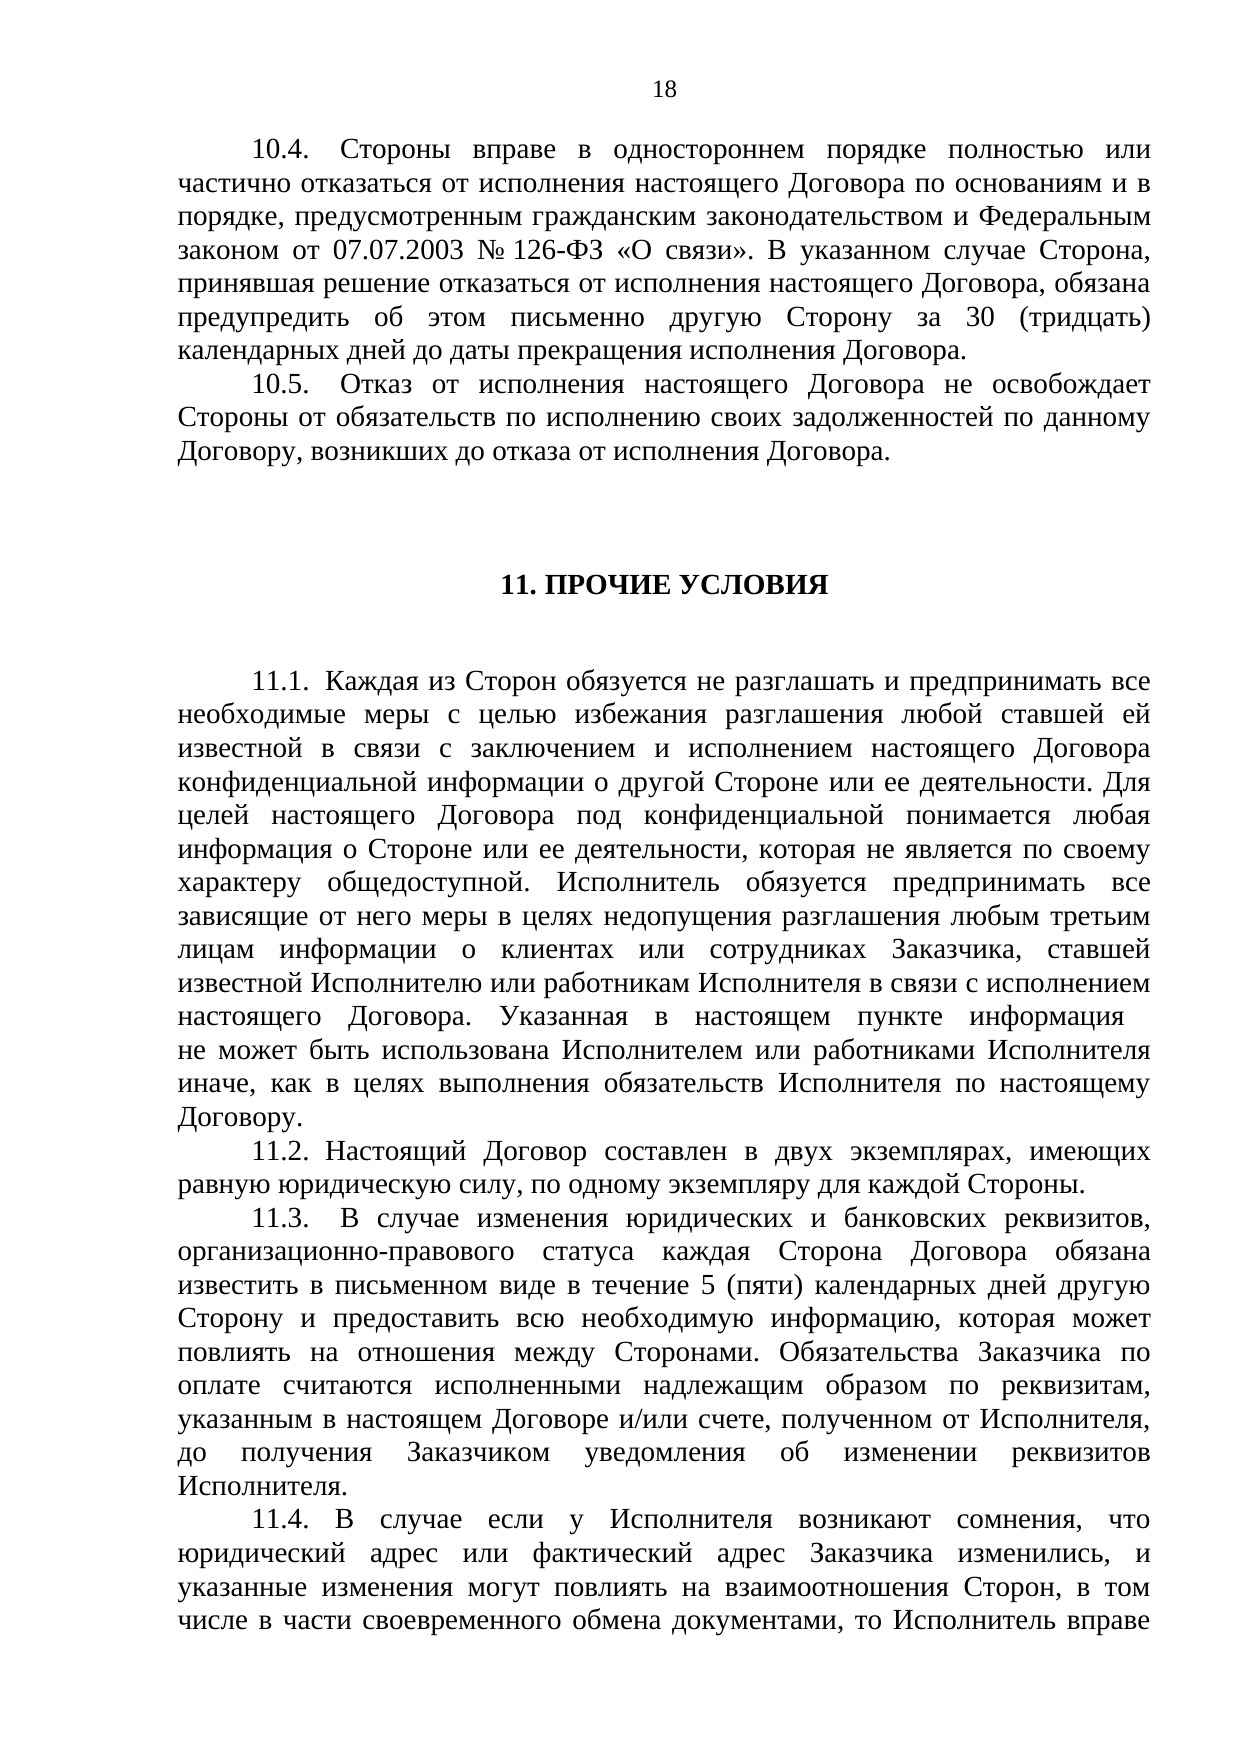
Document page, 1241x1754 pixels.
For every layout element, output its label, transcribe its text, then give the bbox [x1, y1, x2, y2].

list В случае изменения юридических и банковских реквизитов, организационно-правового статуса каждая Сторона Договора обязана известить в письменном виде в течение 5 (пяти) календарных дней другую Сторону и предоставить всю необходимую информацию, которая может повлиять на отношения между Сторонами. Обязательства Заказчика по оплате считаются исполненными надлежащим образом по реквизитам, указанным в настоящем Договоре и/или счете, полученном от Исполнителя, до получения Заказчиком уведомления об изменении реквизитов Исполнителя. [177, 1200, 1152, 1502]
list Каждая из Сторон обязуется не разглашать и предпринимать все необходимые меры с целью избежания разглашения любой ставшей ей известной в связи с заключением и исполнением настоящего Договора конфиденциальной информации о другой Стороне или ее деятельности. Для целей настоящего Договора под конфиденциальной понимается любая информация о Стороне или ее деятельности, которая не является по своему характеру общедоступной. Исполнитель обязуется предпринимать все зависящие от него меры в целях недопущения разглашения любым третьим лицам информации о клиентах или сотрудниках Заказчика, ставшей известной Исполнителю или работникам Исполнителя в связи с исполнением настоящего Договора. Указанная в настоящем пункте информация не может быть использована Исполнителем или работниками Исполнителя иначе, как в целях выполнения обязательств Исполнителя по настоящему Договору. [177, 663, 1152, 1133]
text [177, 1502, 1152, 1636]
list Стороны вправе в одностороннем порядке полностью или частично отказаться от исполнения настоящего Договора по основаниям и в порядке, предусмотренным гражданским законодательством и Федеральным законом от 07.07.2003 № 126-ФЗ «О связи». В указанном случае Сторона, принявшая решение отказаться от исполнения настоящего Договора, обязана предупредить об этом письменно другую Сторону за 30 (тридцать) календарных дней до даты прекращения исполнения Договора. [177, 131, 1152, 366]
list Настоящий Договор составлен в двух экземплярах, имеющих равную юридическую силу, по одному экземпляру для каждой Стороны. [177, 1133, 1152, 1200]
list ПРОЧИЕ УСЛОВИЯ [177, 567, 1152, 601]
list Отказ от исполнения настоящего Договора не освобождает Стороны от обязательств по исполнению своих задолженностей по данному Договору, возникших до отказа от исполнения Договора. [177, 366, 1152, 467]
